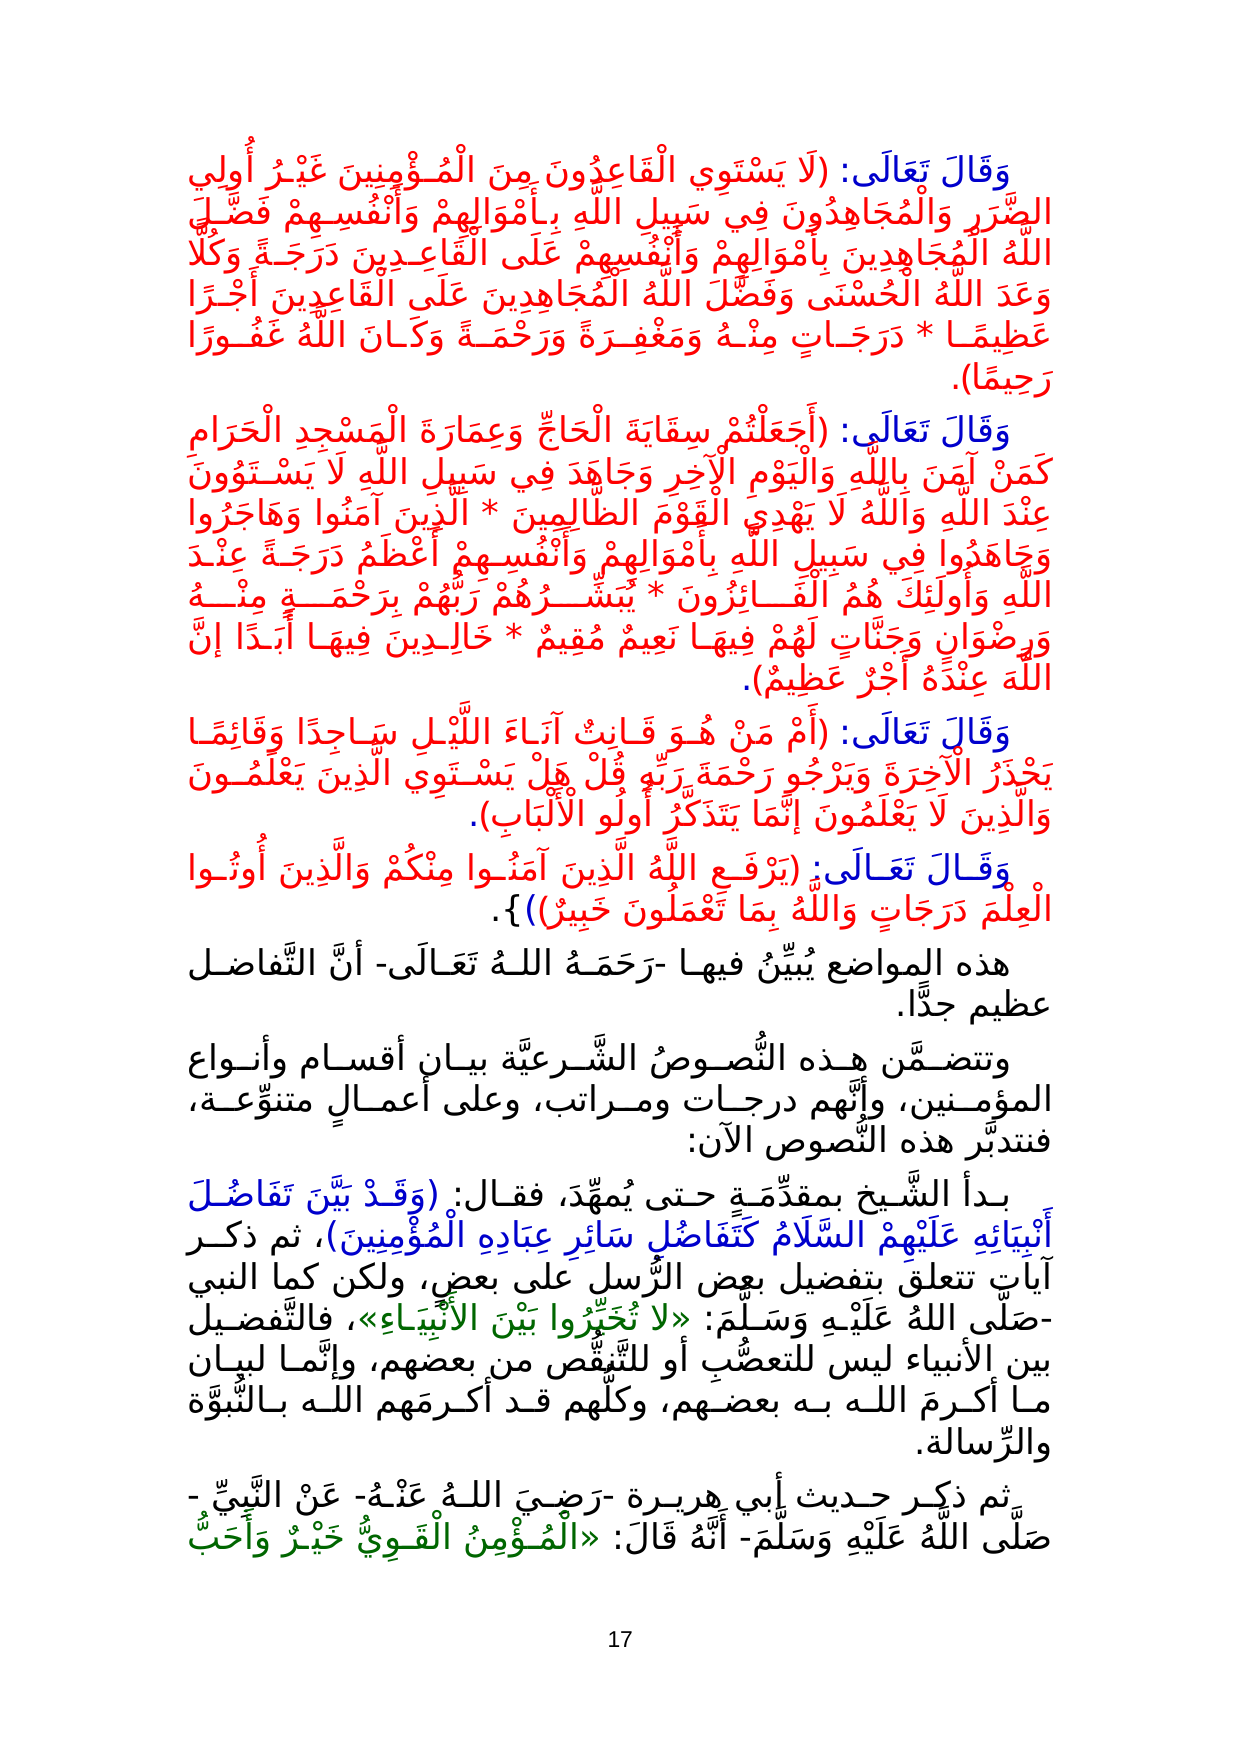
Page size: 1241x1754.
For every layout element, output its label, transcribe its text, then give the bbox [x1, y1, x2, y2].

text هذه المواضع يُبيِّنُ فيها -رَحَمَهُ اللهُ تَعَالَى- أنَّ التَّفاضل عظيم جدًّا. [187, 942, 1053, 1025]
text وتتضمَّن هذه النُّصوصُ الشَّرعيَّة بيان أقسام وأنواع المؤمنين، وأنَّهم درجات ومراتب، وعلى أعمالٍ متنوِّعة، فنتدبَّر هذه النُّصوص الآن: [187, 1037, 1053, 1161]
text وَقَالَ تَعَالَى: ﴿لَا يَسْتَوِي الْقَاعِدُونَ مِنَ الْمُؤْمِنِينَ غَيْرُ أُولِي الضَّرَرِ وَالْمُجَاهِدُونَ فِي سَبِيلِ اللَّهِ بِأَمْوَالِهِمْ وَأَنْفُسِهِمْ فَضَّلَ اللَّهُ الْمُجَاهِدِينَ بِأَمْوَالِهِمْ وَأَنْفُسِهِمْ عَلَى الْقَاعِدِينَ دَرَجَةً وَكُلًّا وَعَدَ اللَّهُ الْحُسْنَى وَفَضَّلَ اللَّهُ الْمُجَاهِدِينَ عَلَى الْقَاعِدِينَ أَجْرًا عَظِيمًا * دَرَجَاتٍ مِنْهُ وَمَغْفِرَةً وَرَحْمَةً وَكَانَ اللَّهُ غَفُورًا رَحِيمًا﴾. [187, 150, 1053, 397]
text بدأ الشَّيخ بمقدِّمَةٍ حتى يُمهِّدَ، فقال: (وَقَدْ بَيَّنَ تَفَاضُلَ أَنْبِيَائِهِ عَلَيْهِمْ السَّلَامُ كَتَفَاضُلِ سَائِرِ عِبَادِهِ الْمُؤْمِنِينَ)، ثم ذكر آيات تتعلق بتفضيل بعض الرُّسل على بعضٍ، ولكن كما النبي -صَلَّى اللهُ عَلَيْهِ وَسَلَّمَ: «لا تُخَيِّرُوا بَيْنَ الأَنْبِيَاءِ»، فالتَّفضيل بين الأنبياء ليس للتعصُّبِ أو للتَّنقُّص من بعضهم، وإنَّما لبيان ما أكرمَ الله به بعضهم، وكلُّهم قد أكرمَهم الله بالنُّبوَّة والرِّسالة. [187, 1174, 1053, 1462]
text وَقَالَ تَعَالَى: ﴿أَمْ مَنْ هُوَ قَانِتٌ آنَاءَ اللَّيْلِ سَاجِدًا وَقَائِمًا يَحْذَرُ الْآخِرَةَ وَيَرْجُو رَحْمَةَ رَبِّهِ قُلْ هَلْ يَسْتَوِي الَّذِينَ يَعْلَمُونَ وَالَّذِينَ لَا يَعْلَمُونَ إنَّمَا يَتَذَكَّرُ أُولُو الْأَلْبَابِ﴾. [187, 711, 1053, 835]
text وَقَالَ تَعَالَى: ﴿أَجَعَلْتُمْ سِقَايَةَ الْحَاجِّ وَعِمَارَةَ الْمَسْجِدِ الْحَرَامِ كَمَنْ آمَنَ بِاللَّهِ وَالْيَوْمِ الْآخِرِ وَجَاهَدَ فِي سَبِيلِ اللَّهِ لَا يَسْتَوُونَ عِنْدَ اللَّهِ وَاللَّهُ لَا يَهْدِي الْقَوْمَ الظَّالِمِينَ * الَّذِينَ آمَنُوا وَهَاجَرُوا وَجَاهَدُوا فِي سَبِيلِ اللَّهِ بِأَمْوَالِهِمْ وَأَنْفُسِهِمْ أَعْظَمُ دَرَجَةً عِنْدَ اللَّهِ وَأُولَئِكَ هُمُ الْفَائِزُونَ * يُبَشِّرُهُمْ رَبُّهُمْ بِرَحْمَةٍ مِنْهُ وَرِضْوَانٍ وَجَنَّاتٍ لَهُمْ فِيهَا نَعِيمٌ مُقِيمٌ * خَالِدِينَ فِيهَا أَبَدًا إنَّ اللَّهَ عِنْدَهُ أَجْرٌ عَظِيمٌ﴾. [187, 410, 1053, 699]
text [187, 1475, 1053, 1557]
text وَقَالَ تَعَالَى: ﴿يَرْفَعِ اللَّهُ الَّذِينَ آمَنُوا مِنْكُمْ وَالَّذِينَ أُوتُوا الْعِلْمَ دَرَجَاتٍ وَاللَّهُ بِمَا تَعْمَلُونَ خَبِيرٌ﴾)}. [187, 847, 1053, 930]
